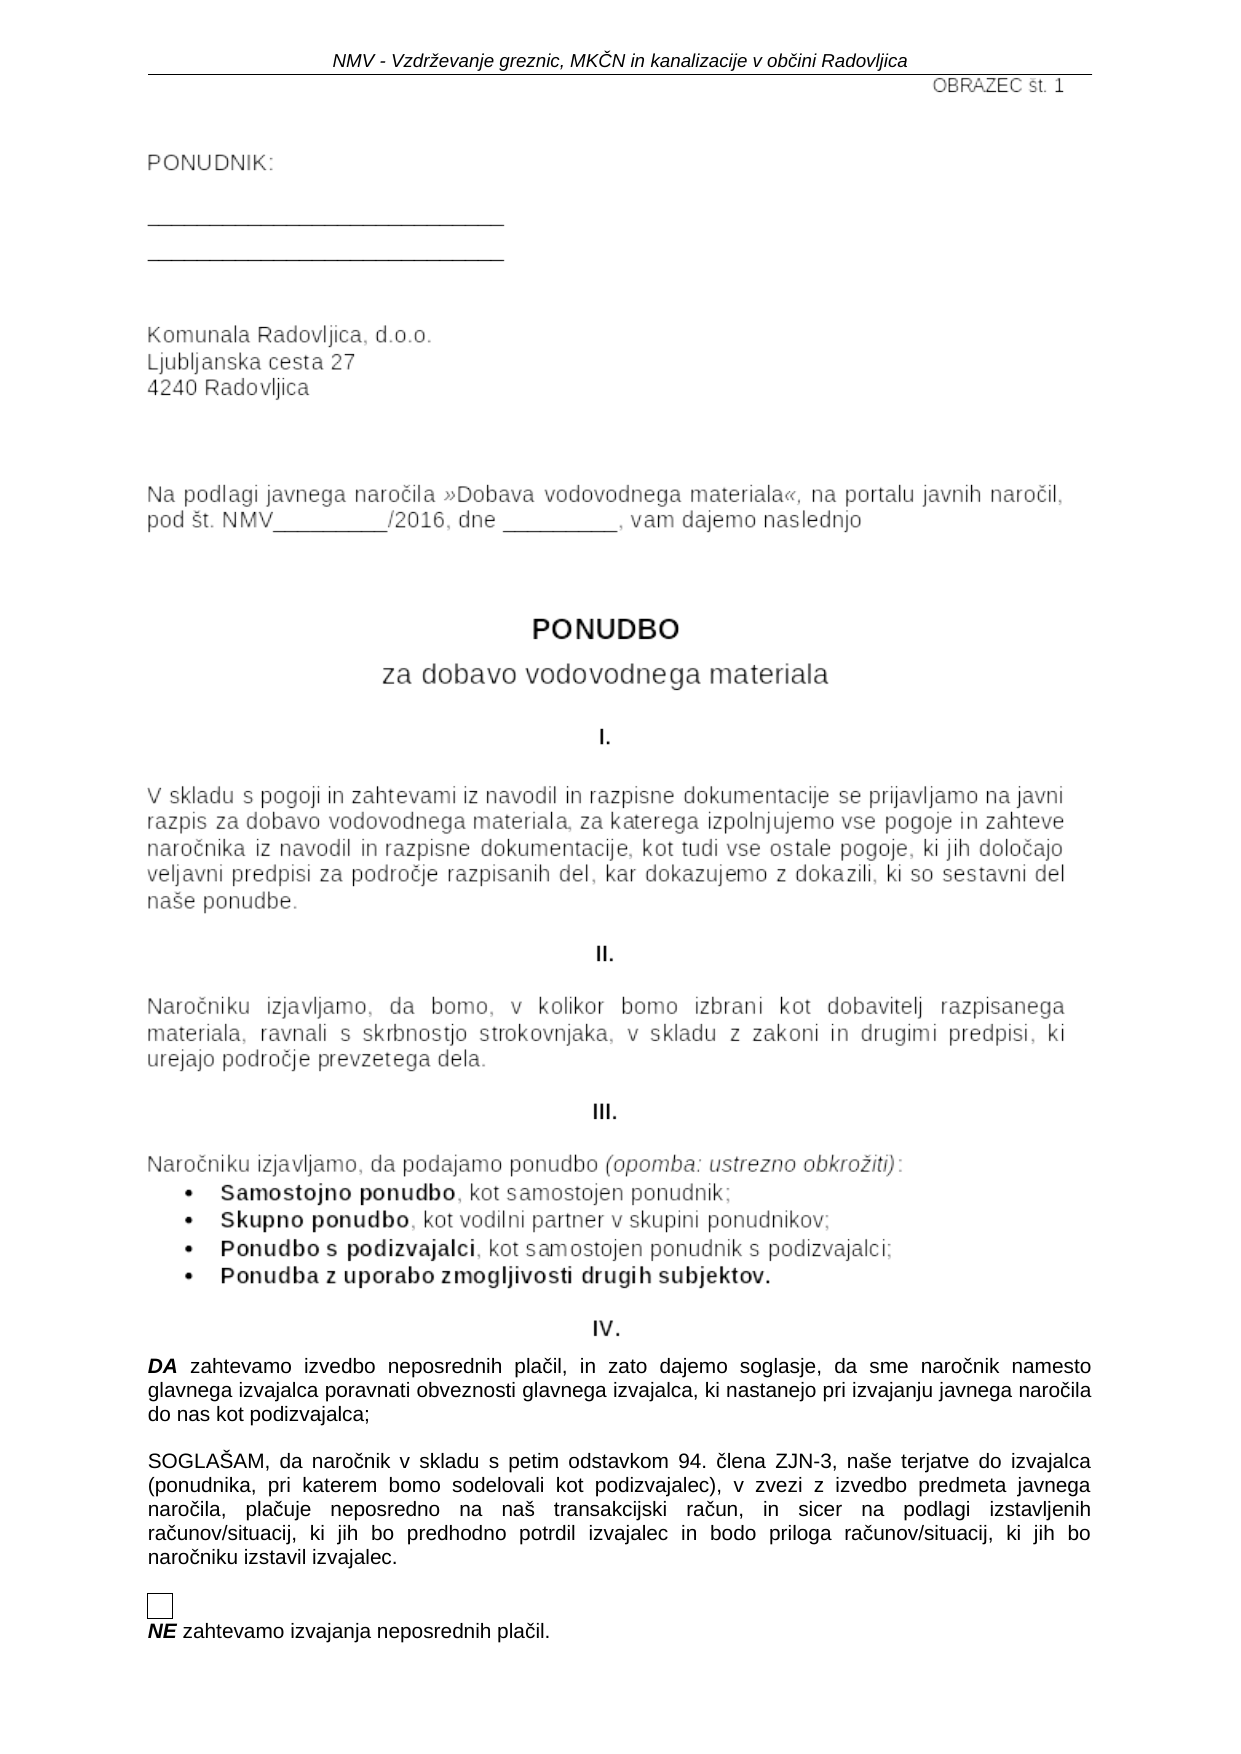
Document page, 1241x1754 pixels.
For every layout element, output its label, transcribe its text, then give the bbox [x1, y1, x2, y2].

text NE zahtevamo izvajanja neposrednih plačil. [148, 1619, 1092, 1643]
table_header [148, 1594, 172, 1618]
text DA zahtevamo izvedbo neposrednih plačil, in zato dajemo soglasje, da sme naročnik namesto glavnega izvajalca poravnati obveznosti glavnega izvajalca, ki nastanejo pri izvajanju javnega naročila do nas kot podizvajalca; [148, 1353, 1092, 1425]
text SOGLAŠAM, da naročnik v skladu s petim odstavkom 94. člena ZJN-3, naše terjatve do izvajalca (ponudnika, pri katerem bomo sodelovali kot podizvajalec), v zvezi z izvedbo predmeta javnega naročila, plačuje neposredno na naš transakcijski račun, in sicer na podlagi izstavljenih računov/situacij, ki jih bo predhodno potrdil izvajalec in bodo priloga računov/situacij, ki jih bo naročniku izstavil izvajalec. [148, 1449, 1092, 1569]
